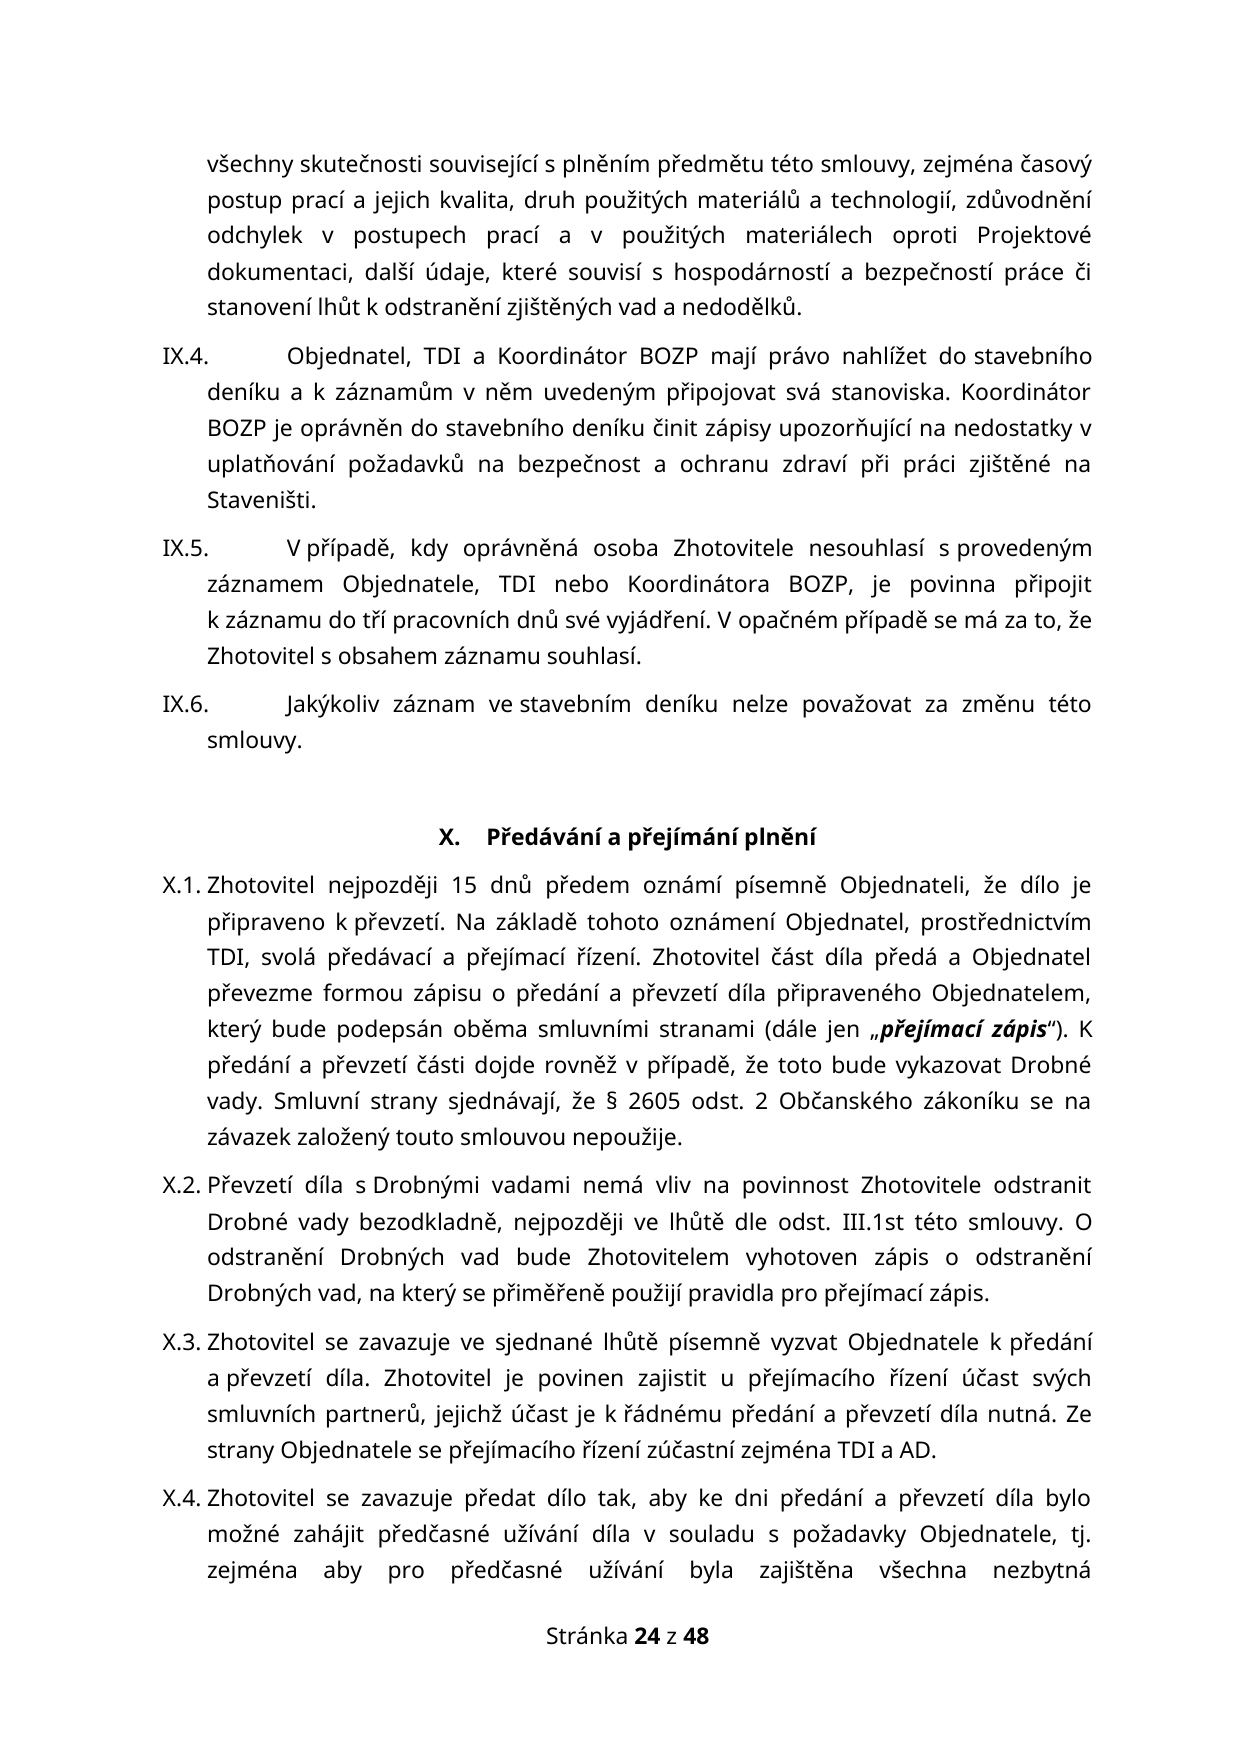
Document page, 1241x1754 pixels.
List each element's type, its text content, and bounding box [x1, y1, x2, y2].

list Předávání a přejímání plnění [162, 821, 1093, 852]
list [162, 148, 1093, 323]
list Objednatel, TDI a Koordinátor BOZP mají právo nahlížet do stavebního deníku a k záznamům v něm uvedeným připojovat svá stanoviska. Koordinátor BOZP je oprávněn do stavebního deníku činit zápisy upozorňující na nedostatky v uplatňování požadavků na bezpečnost a ochranu zdraví při práci zjištěné na Staveništi. [162, 340, 1093, 515]
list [162, 1482, 1093, 1585]
list Zhotovitel se zavazuje ve sjednané lhůtě písemně vyzvat Objednatele k předání a převzetí díla. Zhotovitel je povinen zajistit u přejímacího řízení účast svých smluvních partnerů, jejichž účast je k řádnému předání a převzetí díla nutná. Ze strany Objednatele se přejímacího řízení zúčastní zejména TDI a AD. [162, 1326, 1093, 1465]
list Jakýkoliv záznam ve stavebním deníku nelze považovat za změnu této smlouvy. [162, 688, 1093, 755]
list V případě, kdy oprávněná osoba Zhotovitele nesouhlasí s provedeným záznamem Objednatele, TDI nebo Koordinátora BOZP, je povinna připojit k záznamu do tří pracovních dnů své vyjádření. V opačném případě se má za to, že Zhotovitel s obsahem záznamu souhlasí. [162, 532, 1093, 671]
list Zhotovitel nejpozději 15 dnů předem oznámí písemně Objednateli, že dílo je připraveno k převzetí. Na základě tohoto oznámení Objednatel, prostřednictvím TDI, svolá předávací a přejímací řízení. Zhotovitel část díla předá a Objednatel převezme formou zápisu o předání a převzetí díla připraveného Objednatelem, který bude podepsán oběma smluvními stranami (dále jen „přejímací zápis“). K předání a převzetí části dojde rovněž v případě, že toto bude vykazovat Drobné vady. Smluvní strany sjednávají, že § 2605 odst. 2 Občanského zákoníku se na závazek založený touto smlouvou nepoužije. [162, 869, 1093, 1152]
list Převzetí díla s Drobnými vadami nemá vliv na povinnost Zhotovitele odstranit Drobné vady bezodkladně, nejpozději ve lhůtě dle odst. III.1 této smlouvy. O odstranění Drobných vad bude Zhotovitelem vyhotoven zápis o odstranění Drobných vad, na který se přiměřeně použijí pravidla pro přejímací zápis. [162, 1169, 1093, 1308]
